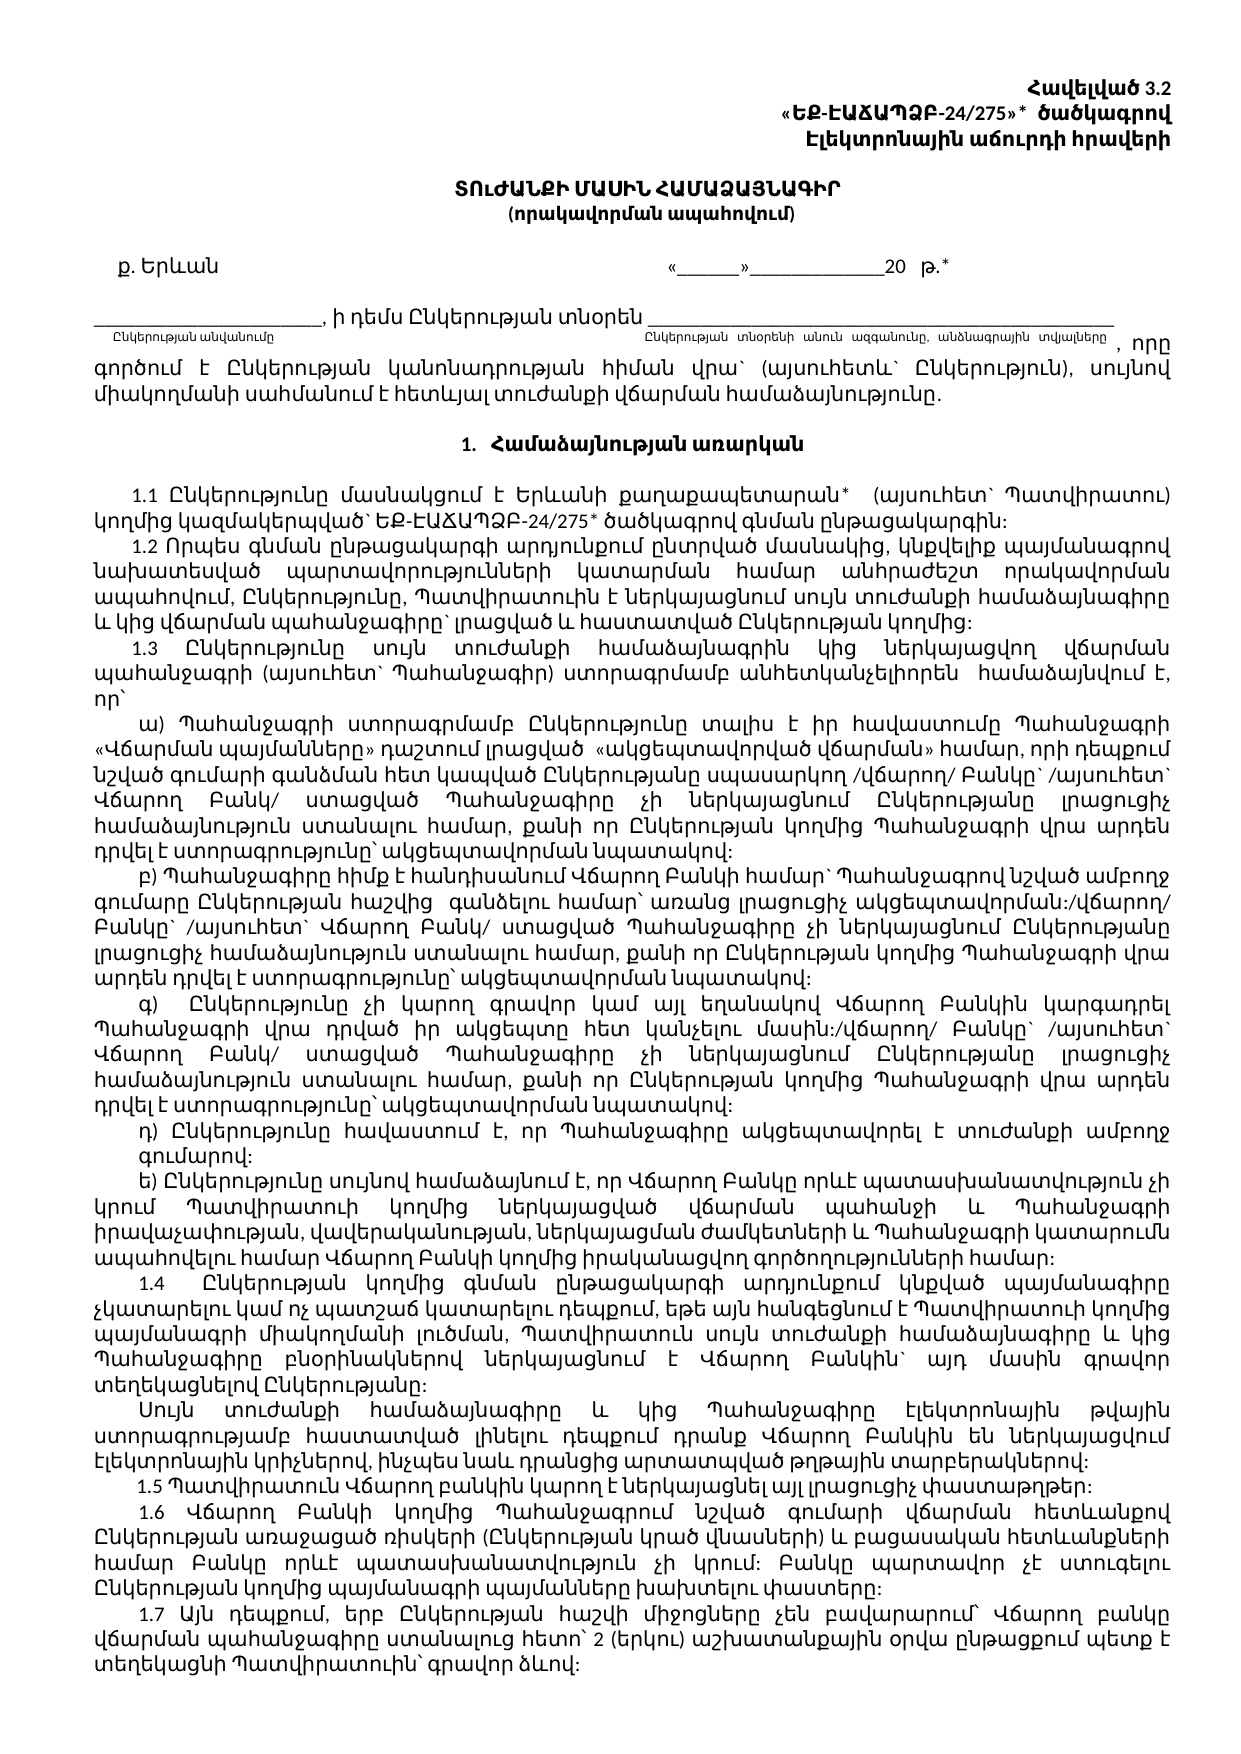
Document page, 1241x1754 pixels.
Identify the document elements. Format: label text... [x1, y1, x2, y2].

text Ընկերության անվանումը Ընկերության տնօրենի անուն ազգանունը, անձնագրային տվյալները , որը գործում է Ընկերության կանոնադրության հիման վրա` (այսուհետև` Ընկերություն), սույնով միակողմանի սահմանում է հետևյալ տուժանքի վճարման համաձայնությունը. [94, 330, 1171, 406]
text «ԵՔ-ԷԱՃԱՊՁԲ-24/275»* ծածկագրով [94, 100, 1171, 126]
text բ) Պահանջագիրը հիմք է հանդիսանում Վճարող Բանկի համար` Պահանջագրով նշված ամբողջ գումարը Ընկերության հաշվից գանձելու համար՝ առանց լրացուցիչ ակցեպտավորման:/վճարող/ Բանկը` /այսուհետ` Վճարող Բանկ/ ստացված Պահանջագիրը չի ներկայացնում Ընկերությանը լրացուցիչ համաձայնություն ստանալու համար, քանի որ Ընկերության կողմից Պահանջագրի վրա արդեն դրվել է ստորագրությունը՝ ակցեպտավորման նպատակով: [94, 864, 1171, 991]
text ՏՈւԺԱՆՔԻ ՄԱՍԻՆ ՀԱՄԱՁԱՅՆԱԳԻՐ [94, 177, 1171, 202]
text Էլեկտրոնային աճուրդի հրավերի [94, 126, 1171, 151]
text 1.7 Այն դեպքում, երբ Ընկերության հաշվի միջոցները չեն բավարարում՝ Վճարող բանկը վճարման պահանջագիրը ստանալուց հետո՝ 2 (երկու) աշխատանքային օրվա ընթացքում պետք է տեղեկացնի Պատվիրատուին՝ գրավոր ձևով: [94, 1601, 1171, 1677]
text 1.2 Որպես գնման ընթացակարգի արդյունքում ընտրված մասնակից, կնքվելիք պայմանագրով նախատեսված պարտավորությունների կատարման համար անհրաժեշտ որակավորման ապահովում, Ընկերությունը, Պատվիրատուին է ներկայացնում սույն տուժանքի համաձայնագիրը և կից վճարման պահանջագիրը` լրացված և հաստատված Ընկերության կողմից: [94, 533, 1171, 635]
text 1. Համաձայնության առարկան [94, 432, 1171, 457]
text 1.5 Պատվիրատուն Վճարող բանկին կարող է ներկայացնել այլ լրացուցիչ փաստաթղթեր: [94, 1474, 1171, 1499]
text 1.1 Ընկերությունը մասնակցում է Երևանի քաղաքապետարան* (այսուհետ` Պատվիրատու) կողմից կազմակերպված` ԵՔ-ԷԱՃԱՊՁԲ-24/275* ծածկագրով գնման ընթացակարգին: [94, 482, 1171, 533]
text ք. Երևան «______»_____________20 թ.* [94, 254, 1171, 279]
text Սույն տուժանքի համաձայնագիրը և կից Պահանջագիրը էլեկտրոնային թվային ստորագրությամբ հաստատված լինելու դեպքում դրանք Վճարող Բանկին են ներկայացվում էլեկտրոնային կրիչներով, ինչպես նաև դրանցից արտատպված թղթային տարբերակներով: [94, 1397, 1171, 1474]
text դ) Ընկերությունը հավաստում է, որ Պահանջագիրը ակցեպտավորել է տուժանքի ամբողջ գումարով: [138, 1118, 1171, 1169]
text ______________________, ի դեմս Ընկերության տնօրեն _____________________________________________ [94, 304, 1171, 330]
text 1.6 Վճարող Բանկի կողմից Պահանջագրում նշված գումարի վճարման հետևանքով Ընկերության առաջացած ռիսկերի (Ընկերության կրած վնասների) և բացասական հետևանքների համար Բանկը որևէ պատասխանատվություն չի կրում: Բանկը պարտավոր չէ ստուգելու Ընկերության կողմից պայմանագրի պայմանները խախտելու փաստերը: [94, 1499, 1171, 1601]
text ա) Պահանջագրի ստորագրմամբ Ընկերությունը տալիս է իր հավաստումը Պահանջագրի «Վճարման պայմանները» դաշտում լրացված «ակցեպտավորված վճարման» համար, որի դեպքում նշված գումարի գանձման հետ կապված Ընկերությանը սպասարկող /վճարող/ Բանկը` /այսուհետ` Վճարող Բանկ/ ստացված Պահանջագիրը չի ներկայացնում Ընկերությանը լրացուցիչ համաձայնություն ստանալու համար, քանի որ Ընկերության կողմից Պահանջագրի վրա արդեն դրվել է ստորագրությունը՝ ակցեպտավորման նպատակով: [94, 711, 1171, 864]
text (որակավորման ապահովում) [94, 202, 1171, 225]
text 1.3 Ընկերությունը սույն տուժանքի համաձայնագրին կից ներկայացվող վճարման պահանջագրի (այսուհետ` Պահանջագիր) ստորագրմամբ անհետկանչելիորեն համաձայնվում է, որ՝ [94, 635, 1171, 711]
text ե) Ընկերությունը սույնով համաձայնում է, որ Վճարող Բանկը որևէ պատասխանատվություն չի կրում Պատվիրատուի կողմից ներկայացված վճարման պահանջի և Պահանջագրի իրավաչափության, վավերականության, ներկայացման ժամկետների և Պահանջագրի կատարումն ապահովելու համար Վճարող Բանկի կողմից իրականացվող գործողությունների համար: [94, 1169, 1171, 1270]
text գ) Ընկերությունը չի կարող գրավոր կամ այլ եղանակով Վճարող Բանկին կարգադրել Պահանջագրի վրա դրված իր ակցեպտը հետ կանչելու մասին:/վճարող/ Բանկը` /այսուհետ` Վճարող Բանկ/ ստացված Պահանջագիրը չի ներկայացնում Ընկերությանը լրացուցիչ համաձայնություն ստանալու համար, քանի որ Ընկերության կողմից Պահանջագրի վրա արդեն դրվել է ստորագրությունը՝ ակցեպտավորման նպատակով: [94, 991, 1171, 1118]
text 1.4 Ընկերության կողմից գնման ընթացակարգի արդյունքում կնքված պայմանագիրը չկատարելու կամ ոչ պատշաճ կատարելու դեպքում, եթե այն հանգեցնում է Պատվիրատուի կողմից պայմանագրի միակողմանի լուծման, Պատվիրատուն սույն տուժանքի համաձայնագիրը և կից Պահանջագիրը բնօրինակներով ներկայացնում է Վճարող Բանկին` այդ մասին գրավոր տեղեկացնելով Ընկերությանը: [94, 1270, 1171, 1397]
text Հավելված 3.2 [94, 75, 1171, 100]
